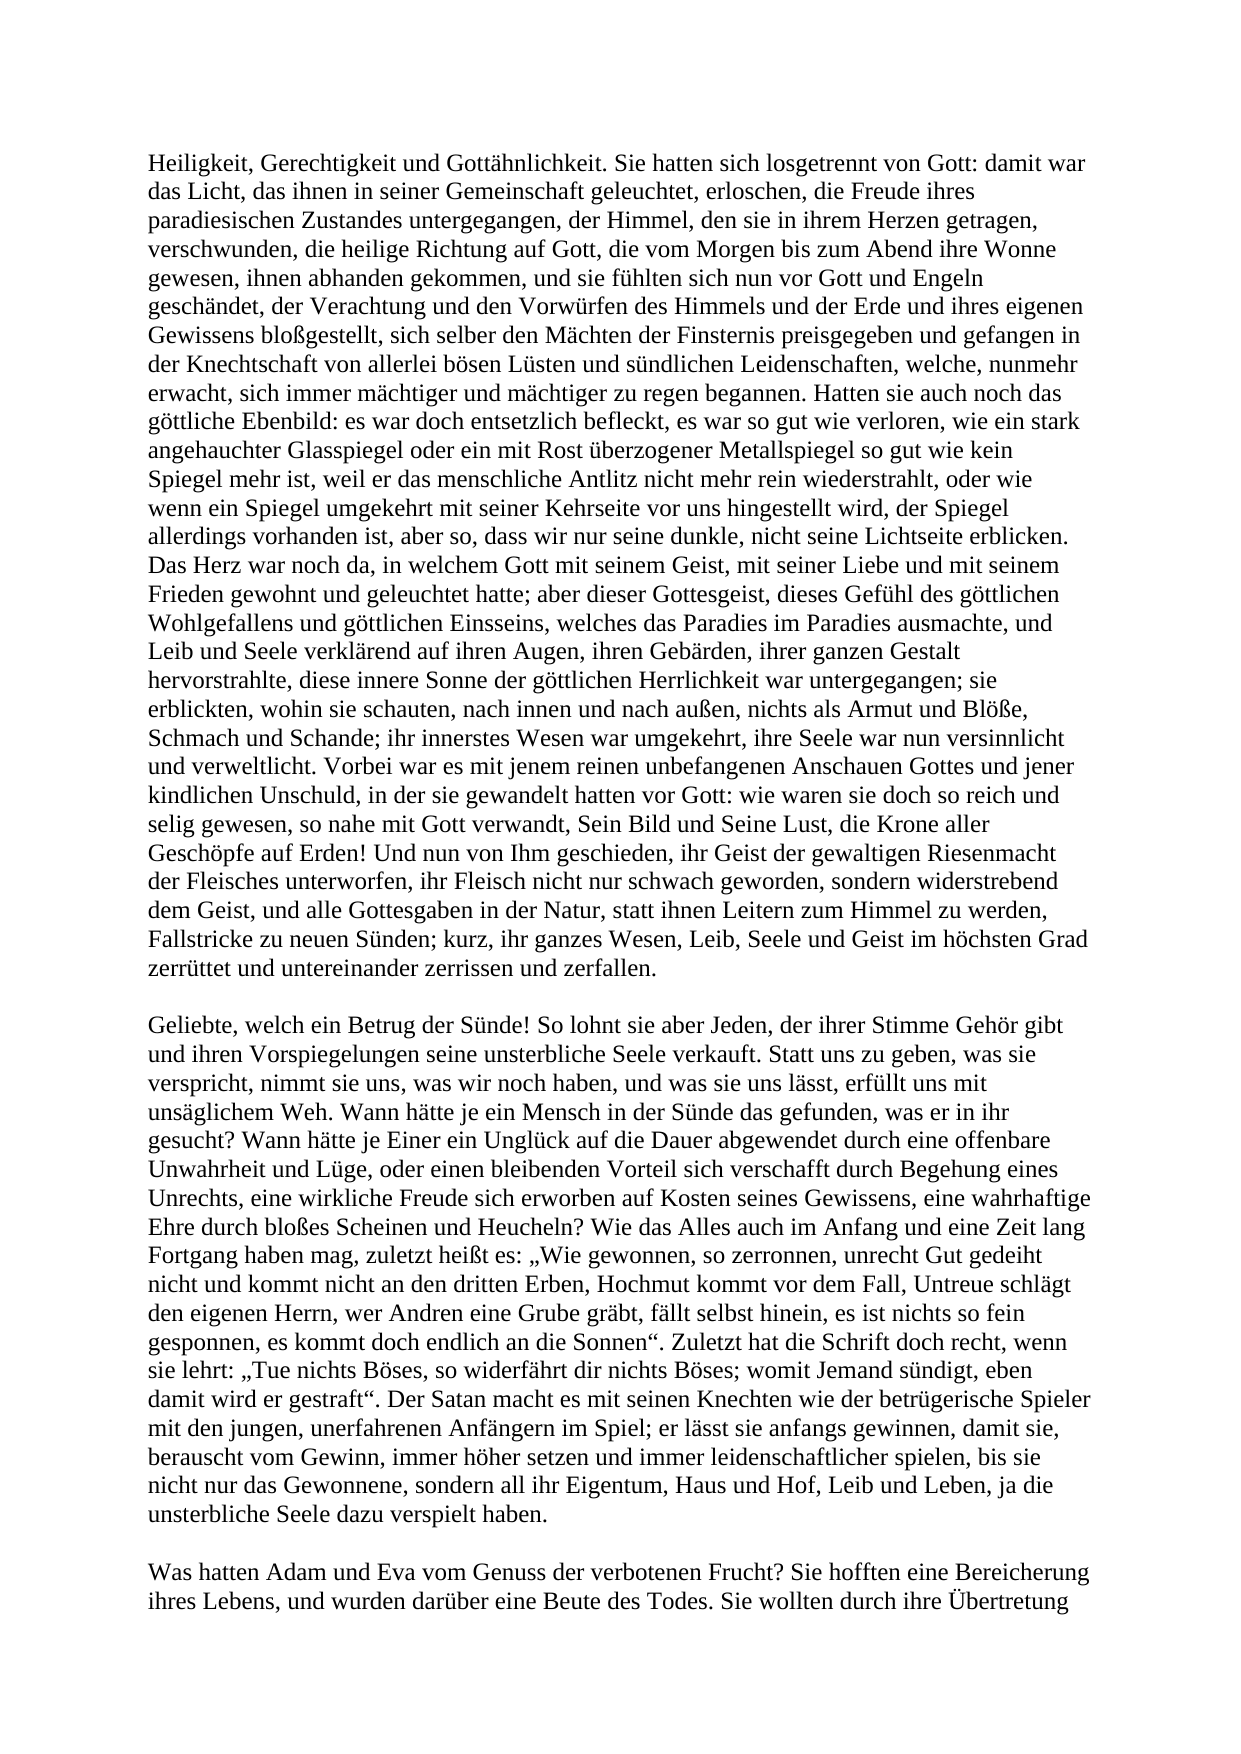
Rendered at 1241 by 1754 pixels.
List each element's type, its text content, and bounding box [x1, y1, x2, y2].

text Geliebte, welch ein Betrug der Sünde! So lohnt sie aber Jeden, der ihrer Stimme Gehör gibt und ihren Vorspiegelungen seine unsterbliche Seele verkauft. Statt uns zu geben, was sie verspricht, nimmt sie uns, was wir noch haben, und was sie uns lässt, erfüllt uns mit unsäglichem Weh. Wann hätte je ein Mensch in der Sünde das gefunden, was er in ihr gesucht? Wann hätte je Einer ein Unglück auf die Dauer abgewendet durch eine offenbare Unwahrheit und Lüge, oder einen bleibenden Vorteil sich verschafft durch Begehung eines Unrechts, eine wirkliche Freude sich erworben auf Kosten seines Gewissens, eine wahrhaftige Ehre durch bloßes Scheinen und Heucheln? Wie das Alles auch im Anfang und eine Zeit lang Fortgang haben mag, zuletzt heißt es: „Wie gewonnen, so zerronnen, unrecht Gut gedeiht nicht und kommt nicht an den dritten Erben, Hochmut kommt vor dem Fall, Untreue schlägt den eigenen Herrn, wer Andren eine Grube gräbt, fällt selbst hinein, es ist nichts so fein gesponnen, es kommt doch endlich an die Sonnen“. Zuletzt hat die Schrift doch recht, wenn sie lehrt: „Tue nichts Böses, so widerfährt dir nichts Böses; womit Jemand sündigt, eben damit wird er gestraft“. Der Satan macht es mit seinen Knechten wie der betrügerische Spieler mit den jungen, unerfahrenen Anfängern im Spiel; er lässt sie anfangs gewinnen, damit sie, berauscht vom Gewinn, immer höher setzen und immer leidenschaftlicher spielen, bis sie nicht nur das Gewonnene, sondern all ihr Eigentum, Haus und Hof, Leib und Leben, ja die unsterbliche Seele dazu verspielt haben. [148, 1068, 1093, 1586]
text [148, 148, 1093, 1039]
